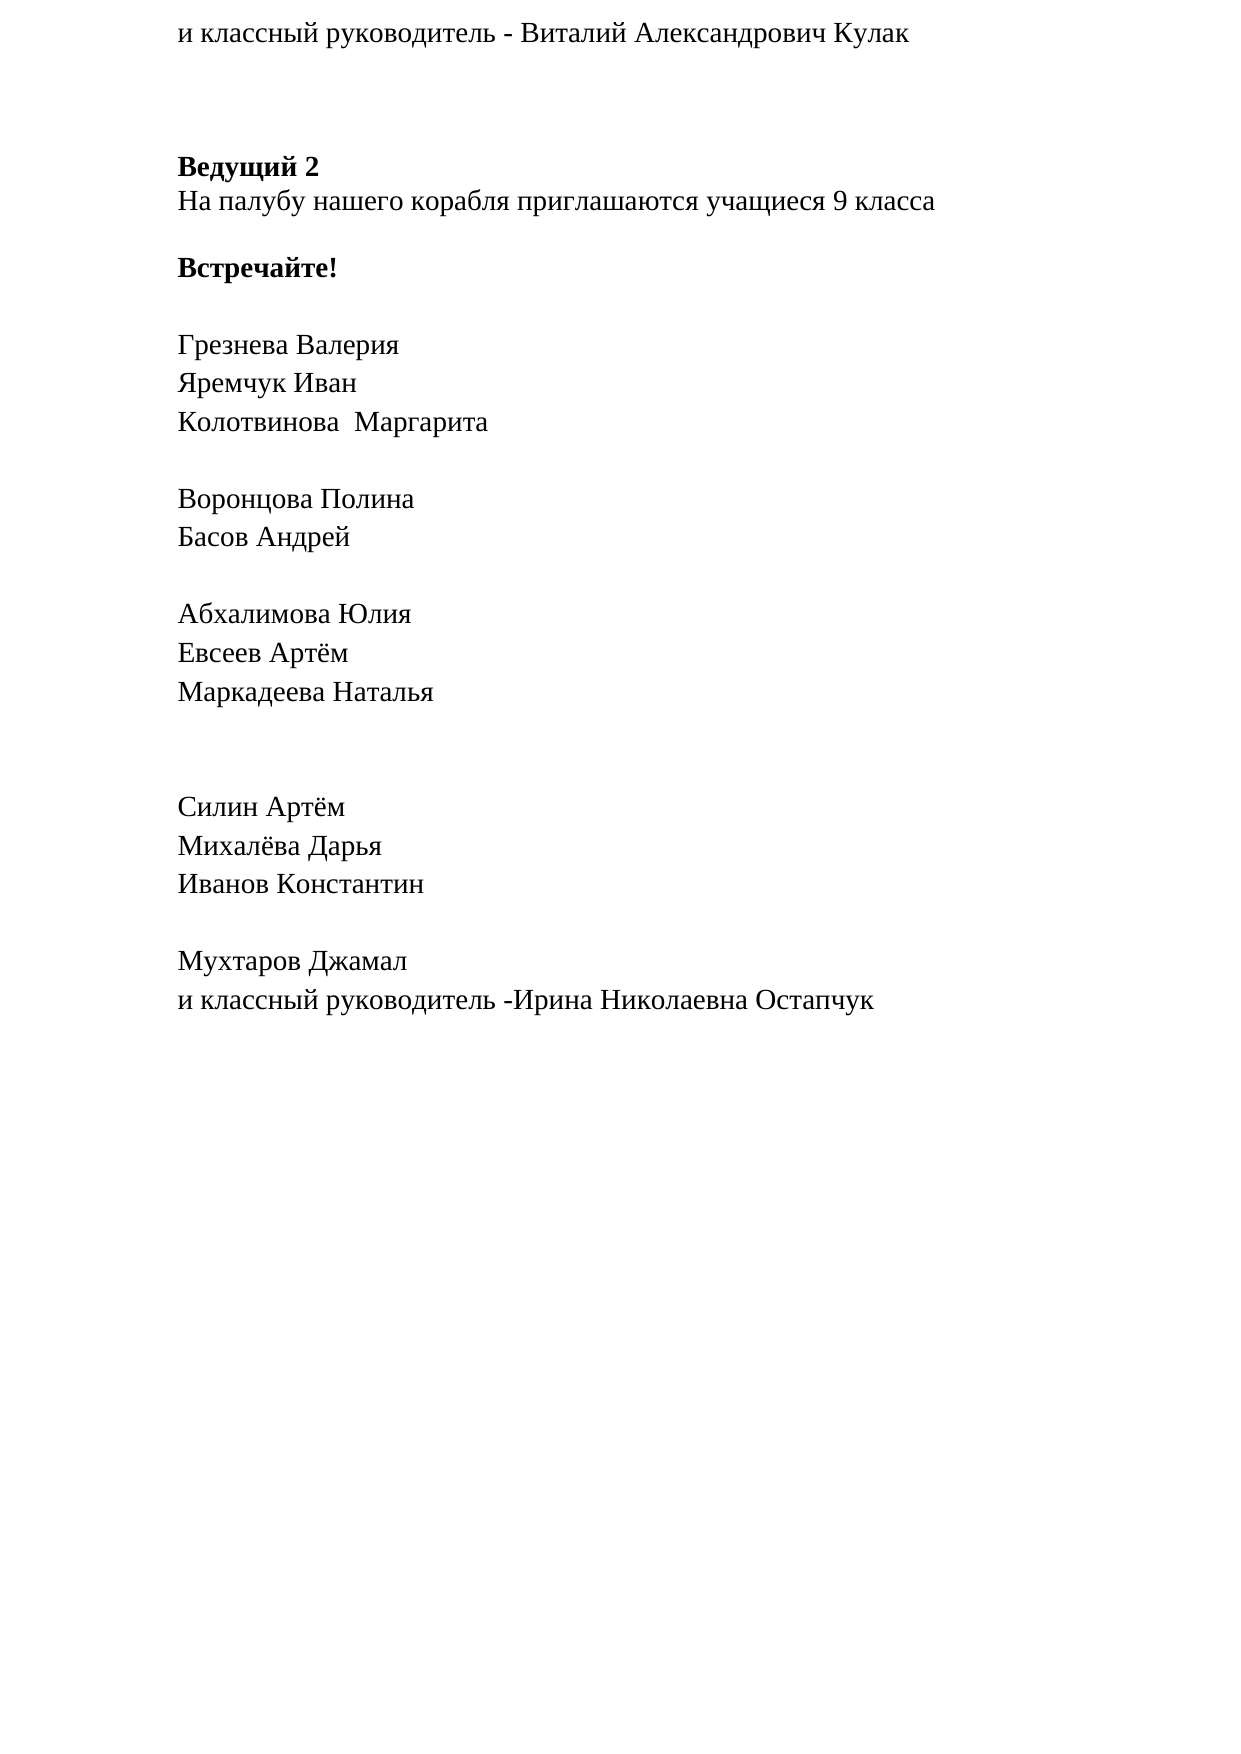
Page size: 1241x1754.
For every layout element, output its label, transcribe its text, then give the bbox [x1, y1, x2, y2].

text Яремчук Иван [177, 365, 1152, 399]
text Иванов Константин [177, 866, 1152, 900]
text Басов Андрей [177, 519, 1152, 553]
text Маркадеева Наталья [177, 674, 1152, 707]
text Встречайте! [177, 250, 1152, 283]
text Ведущий 2 [177, 149, 1152, 183]
text Воронцова Полина [177, 481, 1152, 514]
text Михалёва Дарья [177, 828, 1152, 861]
text Грезнева Валерия [177, 327, 1152, 360]
text Абхалимова Юлия [177, 597, 1152, 630]
text и классный руководитель -Ирина Николаевна Остапчук [177, 982, 1152, 1016]
text Силин Артём [177, 789, 1152, 823]
text Мухтаров Джамал [177, 943, 1152, 977]
text Колотвинова Маргарита [177, 404, 1152, 437]
text На палубу нашего корабля приглашаются учащиеся 9 класса [177, 183, 1152, 216]
text Евсеев Артём [177, 635, 1152, 669]
text и классный руководитель - Виталий Александрович Кулак [177, 15, 1152, 48]
